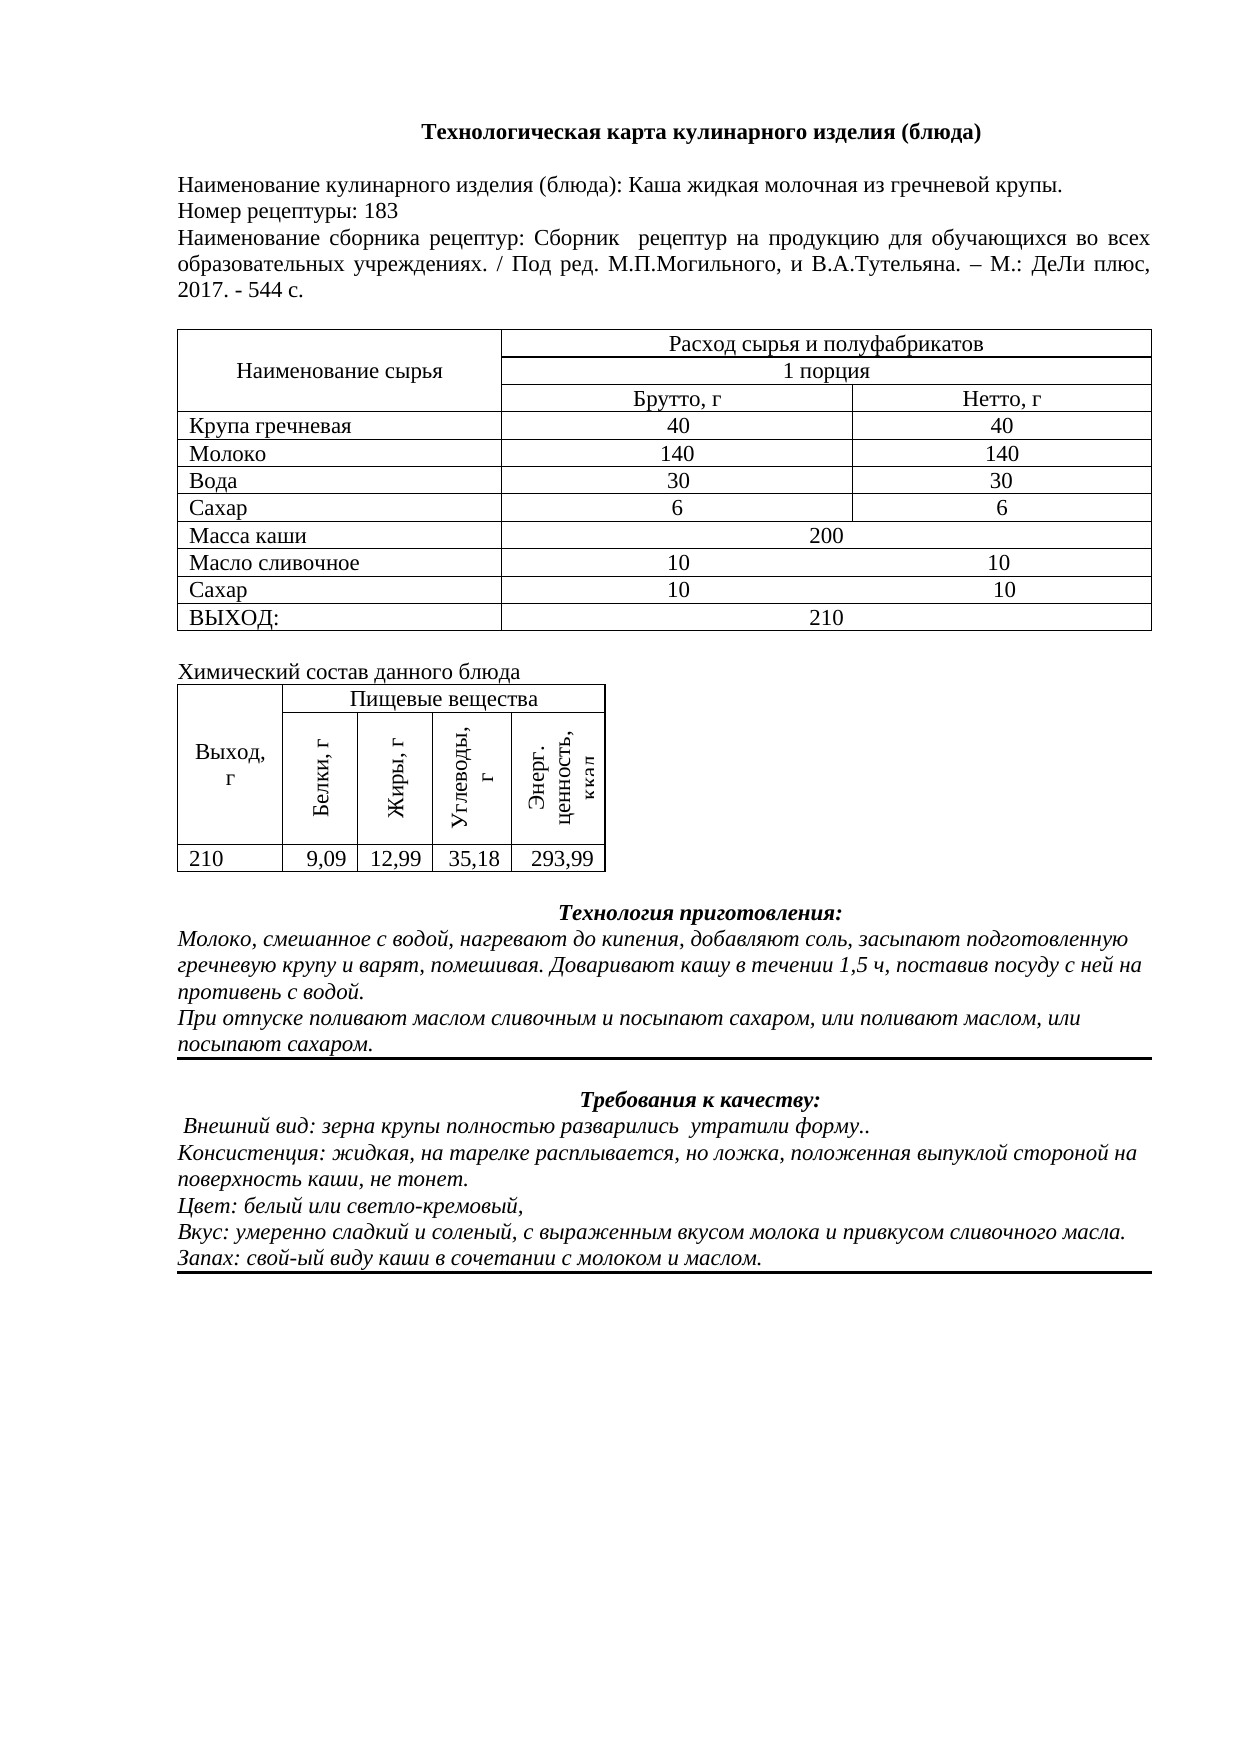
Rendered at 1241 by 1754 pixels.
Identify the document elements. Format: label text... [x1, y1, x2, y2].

text Требования к качеству: [177, 1086, 1152, 1113]
table_cell Брутто, г [502, 385, 852, 411]
text Номер рецептуры: 183 [177, 197, 1152, 223]
table_cell 10 10 [502, 577, 1151, 603]
table_header Расход сырья и полуфабрикатов [502, 330, 1151, 356]
text Внешний вид: зерна крупы полностью разварились утратили форму.. [177, 1113, 1152, 1139]
text Консистенция: жидкая, на тарелке расплывается, но ложка, положенная выпуклой стороной на поверхность каши, не тонет. [177, 1139, 1152, 1192]
table_cell 140 [502, 440, 852, 466]
table_cell 40 [853, 412, 1151, 438]
table_cell 9,09 [283, 845, 357, 871]
table_cell 35,18 [433, 845, 511, 871]
table_cell Молоко [178, 440, 501, 466]
table_cell Масло сливочное [178, 549, 501, 576]
text Технологическая карта кулинарного изделия (блюда) [177, 118, 1152, 144]
text При отпуске поливают маслом сливочным и посыпают сахаром, или поливают маслом, или посыпают сахаром. [177, 1004, 1152, 1057]
text Запах: свой-ый виду каши в сочетании с молоком и маслом. [177, 1244, 1152, 1271]
text Молоко, смешанное с водой, нагревают до кипения, добавляют соль, засыпают подготовленную гречневую крупу и варят, помешивая. Доваривают кашу в течении 1,5 ч, поставив посуду с ней на противень с водой. [177, 925, 1152, 1004]
text Вкус: умеренно сладкий и соленый, с выраженным вкусом молока и привкусом сливочного масла. [177, 1218, 1152, 1244]
table_cell 40 [502, 412, 852, 438]
table_cell 210 [502, 604, 1151, 630]
table_cell 140 [853, 440, 1151, 466]
table_cell 30 [502, 467, 852, 493]
table_cell 6 [502, 494, 852, 521]
table_cell ВЫХОД: [178, 604, 501, 630]
table_cell 210 [178, 845, 282, 871]
table_cell Сахар [178, 494, 501, 521]
table_cell 6 [853, 494, 1151, 521]
table_cell Сахар [178, 577, 501, 603]
table_cell Белки, г [283, 713, 357, 844]
text Цвет: белый или светло-кремовый, [177, 1192, 1152, 1218]
text Технология приготовления: [177, 899, 1152, 925]
text Наименование сборника рецептур: Сборник рецептур на продукцию для обучающихся во всех образовательных учреждениях. / Под ред. М.П.Могильного, и В.А.Тутельяна. – М.: ДеЛи плюс, 2017. - 544 с. [177, 223, 1152, 303]
table_cell Углеводы, г [433, 713, 511, 844]
table_cell 200 [502, 522, 1151, 548]
table_cell 293,99 [512, 845, 604, 871]
table_header Пищевые вещества [283, 685, 604, 712]
table_cell Нетто, г [853, 385, 1151, 411]
table_cell Масса каши [178, 522, 501, 548]
table_cell Крупа гречневая [178, 412, 501, 438]
table_cell Энерг. ценность, ккал [512, 713, 604, 844]
table_cell 12,99 [358, 845, 432, 871]
table_cell Жиры, г [358, 713, 432, 844]
table_header Наименование сырья [178, 330, 501, 411]
table_header Выход, г [178, 685, 282, 844]
text Химический состав данного блюда [177, 658, 1152, 684]
table_cell Вода [178, 467, 501, 493]
table_cell 10 10 [502, 549, 1151, 576]
subtitle Наименование кулинарного изделия (блюда): Каша жидкая молочная из гречневой крупы. [177, 171, 1152, 197]
table_cell 30 [853, 467, 1151, 493]
table_cell 1 порция [502, 358, 1151, 384]
